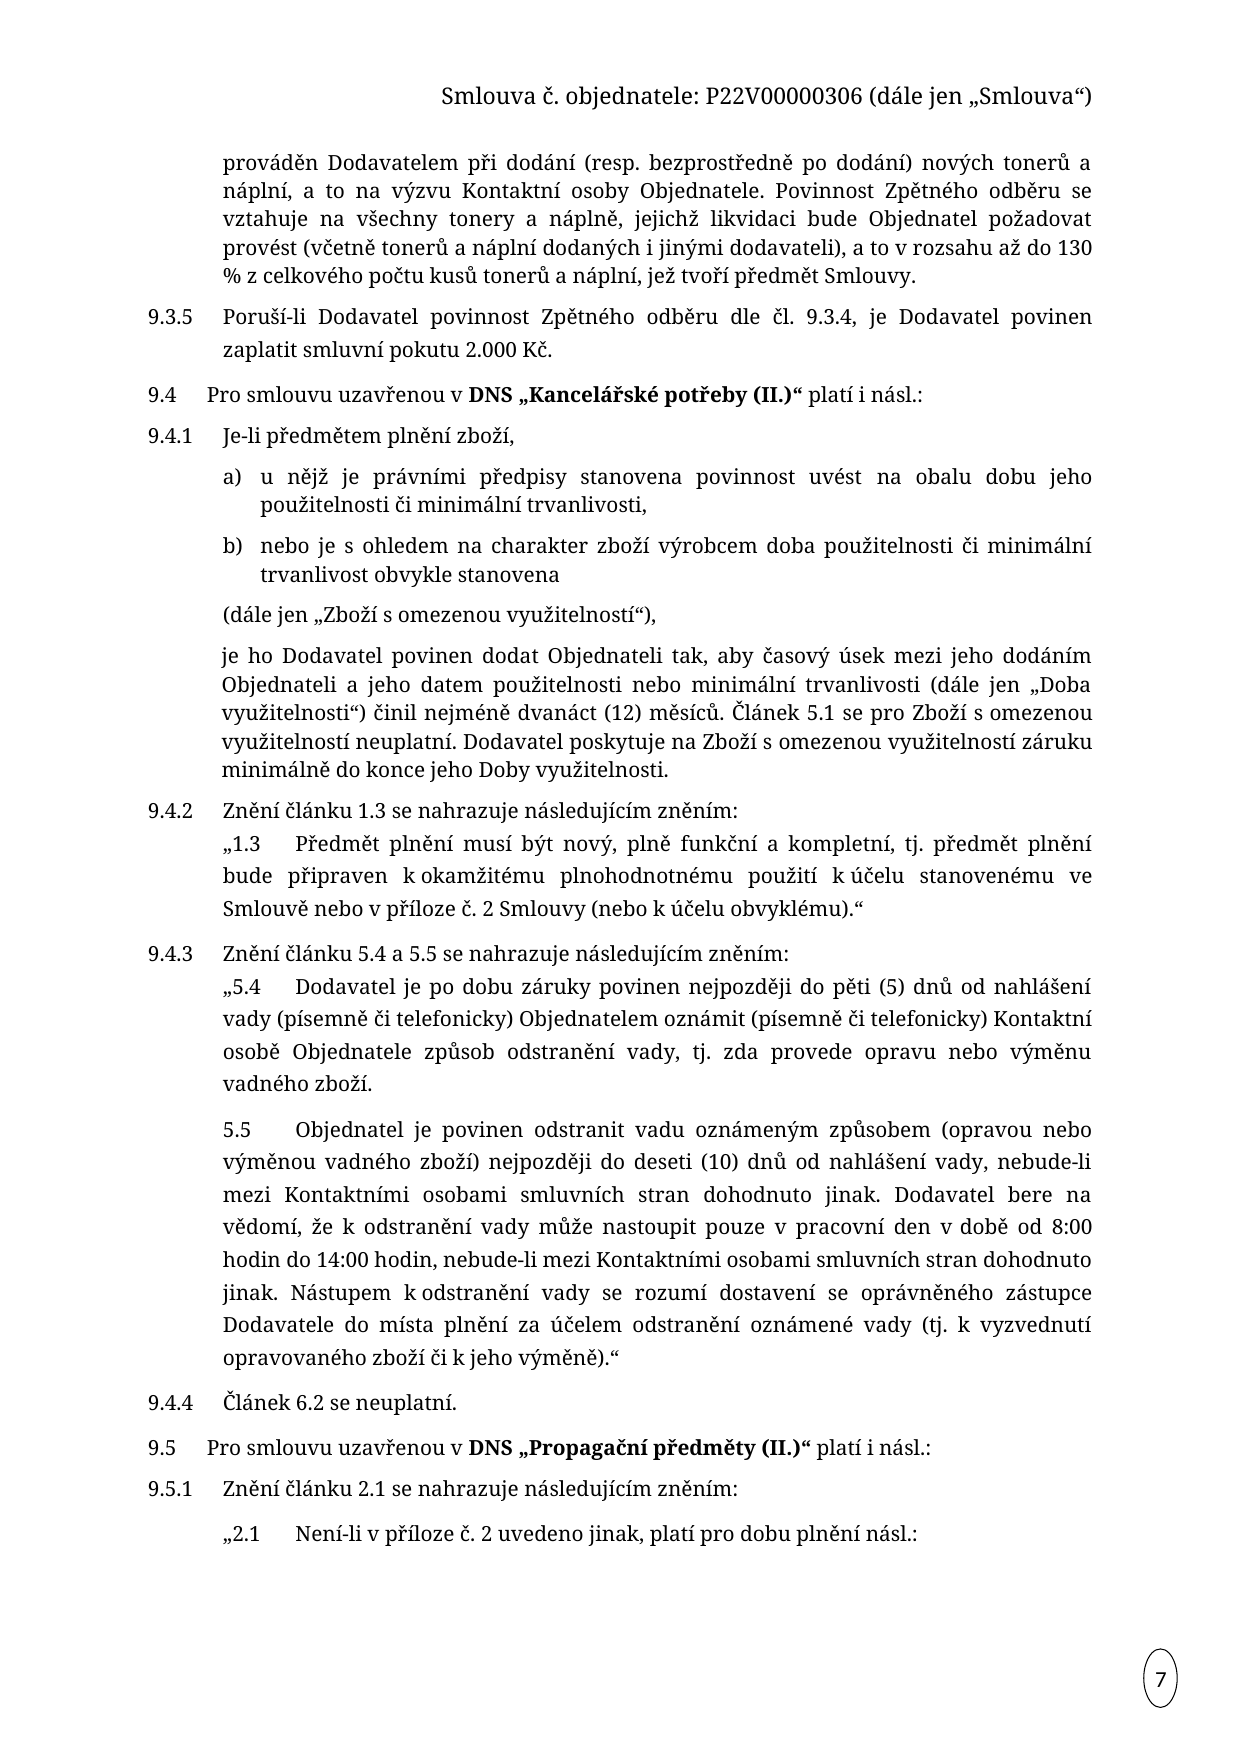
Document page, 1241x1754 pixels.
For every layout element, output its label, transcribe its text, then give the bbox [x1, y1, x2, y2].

list Článek 6.2 se neuplatní. [148, 1388, 1093, 1416]
list Poruší-li Dodavatel povinnost Zpětného odběru dle čl. 9.3.4, je Dodavatel povinen zaplatit smluvní pokutu 2.000 Kč. [148, 302, 1093, 363]
text je ho Dodavatel povinen dodat Objednateli tak, aby časový úsek mezi jeho dodáním Objednateli a jeho datem použitelnosti nebo minimální trvanlivosti (dále jen „Doba využitelnosti“) činil nejméně dvanáct (12) měsíců. Článek 5.1 se pro Zboží s omezenou využitelností neuplatní. Dodavatel poskytuje na Zboží s omezenou využitelností záruku minimálně do konce jeho Doby využitelnosti. [221, 642, 1093, 784]
list Znění článku 5.4 a 5.5 se nahrazuje následujícím zněním: [148, 939, 1093, 968]
list Znění článku 2.1 se nahrazuje následujícím zněním: [148, 1474, 1093, 1502]
list „5.4 Dodavatel je po dobu záruky povinen nejpozději do pěti (5) dnů od nahlášení vady (písemně či telefonicky) Objednatelem oznámit (písemně či telefonicky) Kontaktní osobě Objednatele způsob odstranění vady, tj. zda provede opravu nebo výměnu vadného zboží. [223, 972, 1093, 1098]
list nebo je s ohledem na charakter zboží výrobcem doba použitelnosti či minimální trvanlivost obvykle stanovena [223, 531, 1093, 588]
list u nějž je právními předpisy stanovena povinnost uvést na obalu dobu jeho použitelnosti či minimální trvanlivosti, [223, 462, 1093, 519]
list Pro smlouvu uzavřenou v DNS „Kancelářské potřeby (II.)“ platí i násl.: [148, 380, 1093, 408]
list Pro smlouvu uzavřenou v DNS „Propagační předměty (II.)“ platí i násl.: [148, 1433, 1093, 1462]
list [148, 148, 1093, 290]
list Je-li předmětem plnění zboží, [148, 421, 1093, 449]
list „2.1 Není-li v příloze č. 2 uvedeno jinak, platí pro dobu plnění násl.: [223, 1519, 1093, 1548]
list 5.5 Objednatel je povinen odstranit vadu oznámeným způsobem (opravou nebo výměnou vadného zboží) nejpozději do deseti (10) dnů od nahlášení vady, nebude-li mezi Kontaktními osobami smluvních stran dohodnuto jinak. Dodavatel bere na vědomí, že k odstranění vady může nastoupit pouze v pracovní den v době od 8:00 hodin do 14:00 hodin, nebude-li mezi Kontaktními osobami smluvních stran dohodnuto jinak. Nástupem k odstranění vady se rozumí dostavení se oprávněného zástupce Dodavatele do místa plnění za účelem odstranění oznámené vady (tj. k vyzvednutí opravovaného zboží či k jeho výměně).“ [223, 1115, 1093, 1371]
text (dále jen „Zboží s omezenou využitelností“), [223, 601, 1093, 629]
list Znění článku 1.3 se nahrazuje následujícím zněním: [148, 796, 1093, 825]
list „1.3 Předmět plnění musí být nový, plně funkční a kompletní, tj. předmět plnění bude připraven k okamžitému plnohodnotnému použití k účelu stanovenému ve Smlouvě nebo v příloze č. 2 Smlouvy (nebo k účelu obvyklému).“ [223, 829, 1093, 922]
